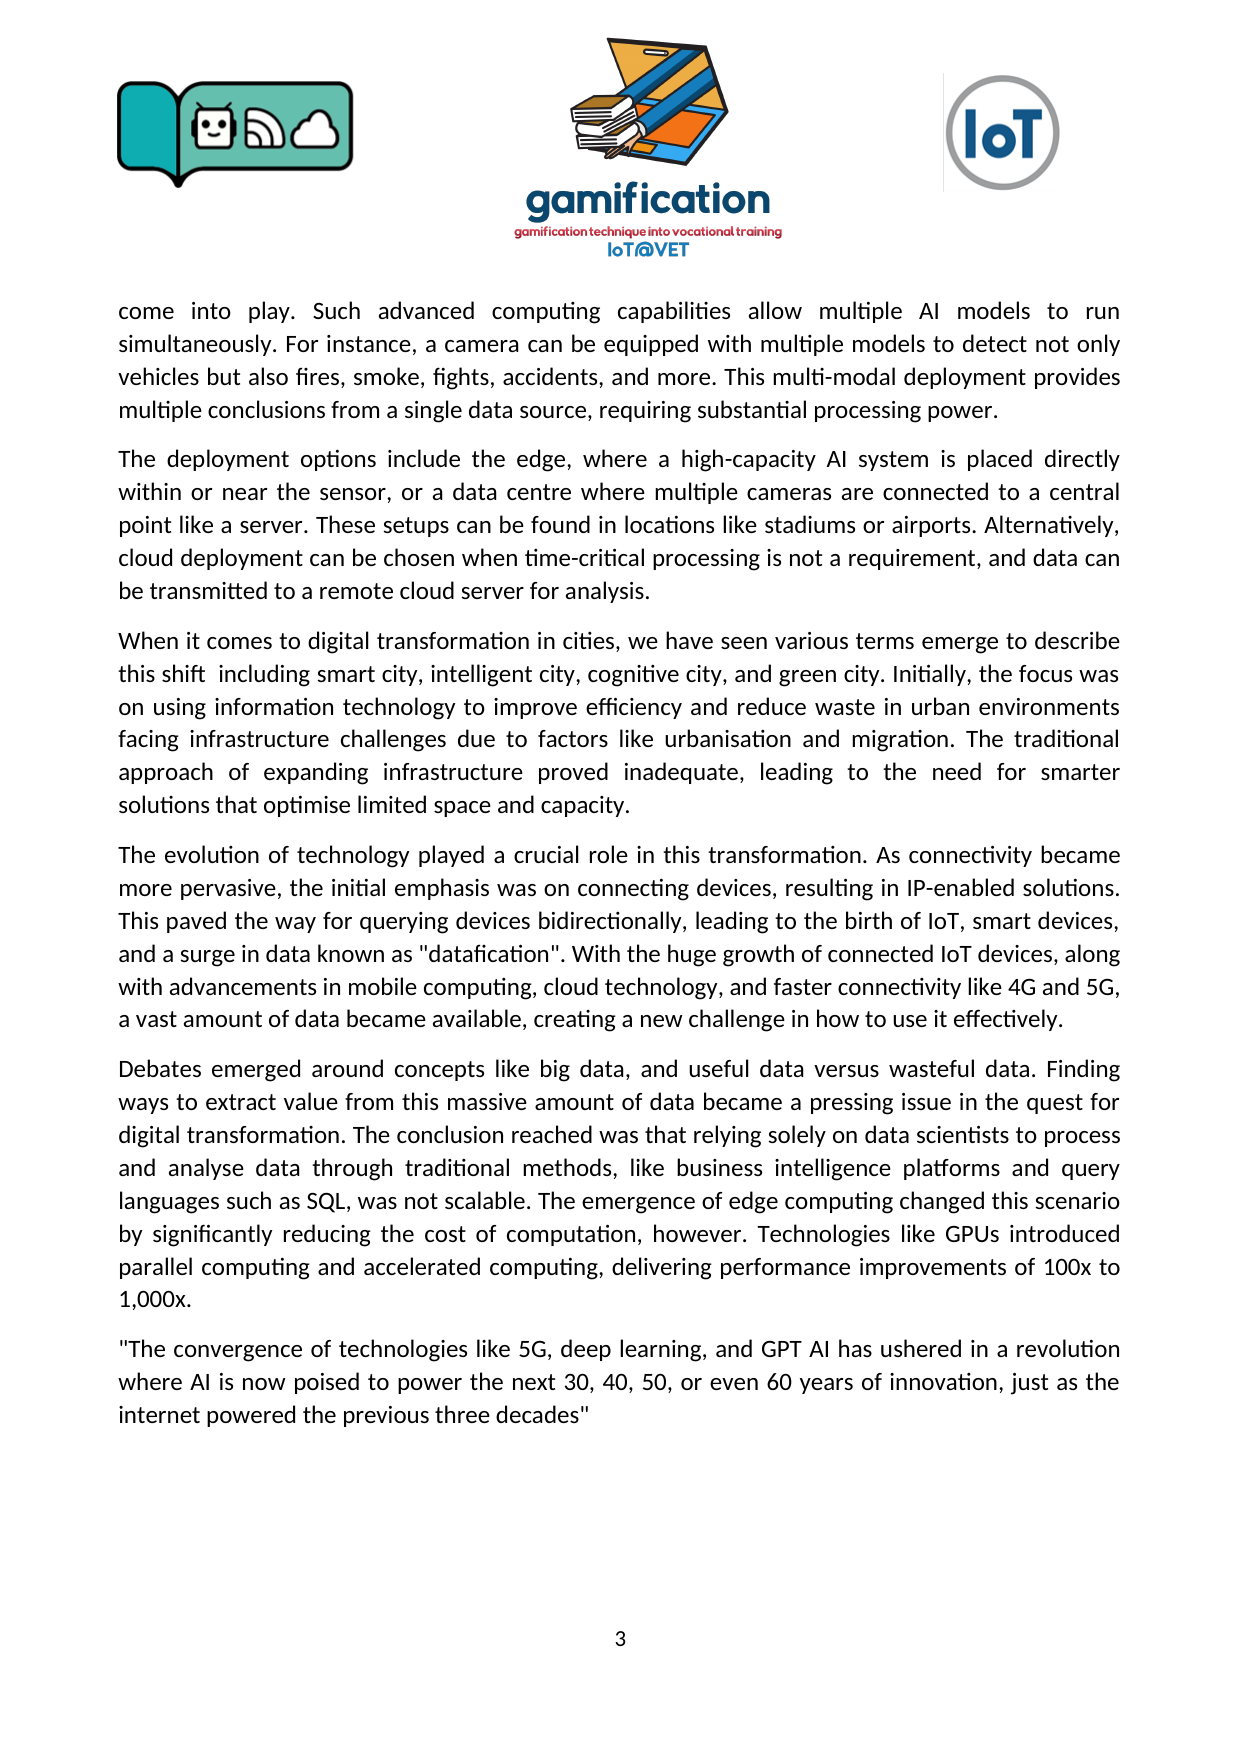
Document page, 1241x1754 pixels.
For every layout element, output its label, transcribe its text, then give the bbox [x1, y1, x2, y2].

text The evolution of technology played a crucial role in this transformation. As connectivity became more pervasive, the initial emphasis was on connecting devices, resulting in IP-enabled solutions. This paved the way for querying devices bidirectionally, leading to the birth of IoT, smart devices, and a surge in data known as "datafication". With the huge growth of connected IoT devices, along with advancements in mobile computing, cloud technology, and faster connectivity like 4G and 5G, a vast amount of data became available, creating a new challenge in how to use it effectively. [118, 839, 1122, 1034]
text "The convergence of technologies like 5G, deep learning, and GPT AI has ushered in a revolution where AI is now poised to power the next 30, 40, 50, or even 60 years of innovation, just as the internet powered the previous three decades" [118, 1333, 1122, 1429]
text When it comes to digital transformation in cities, we have seen various terms emerge to describe this shift including smart city, intelligent city, cognitive city, and green city. Initially, the focus was on using information technology to improve efficiency and reduce waste in urban environments facing infrastructure challenges due to factors like urbanisation and migration. The traditional approach of expanding infrastructure proved inadequate, leading to the need for smarter solutions that optimise limited space and capacity. [118, 625, 1122, 820]
text Debates emerged around concepts like big data, and useful data versus wasteful data. Finding ways to extract value from this massive amount of data became a pressing issue in the quest for digital transformation. The conclusion reached was that relying solely on data scientists to process and analyse data through traditional methods, like business intelligence platforms and query languages such as SQL, was not scalable. The emergence of edge computing changed this scenario by significantly reducing the cost of computation, however. Technologies like GPUs introduced parallel computing and accelerated computing, delivering performance improvements of 100x to 1,000x. [118, 1053, 1122, 1314]
picture [117, 20, 1062, 274]
text The deployment options include the edge, where a high-capacity AI system is placed directly within or near the sensor, or a data centre where multiple cameras are connected to a central point like a server. These setups can be found in locations like stadiums or airports. Alternatively, cloud deployment can be chosen when time-critical processing is not a requirement, and data can be transmitted to a remote cloud server for analysis. [118, 444, 1122, 606]
